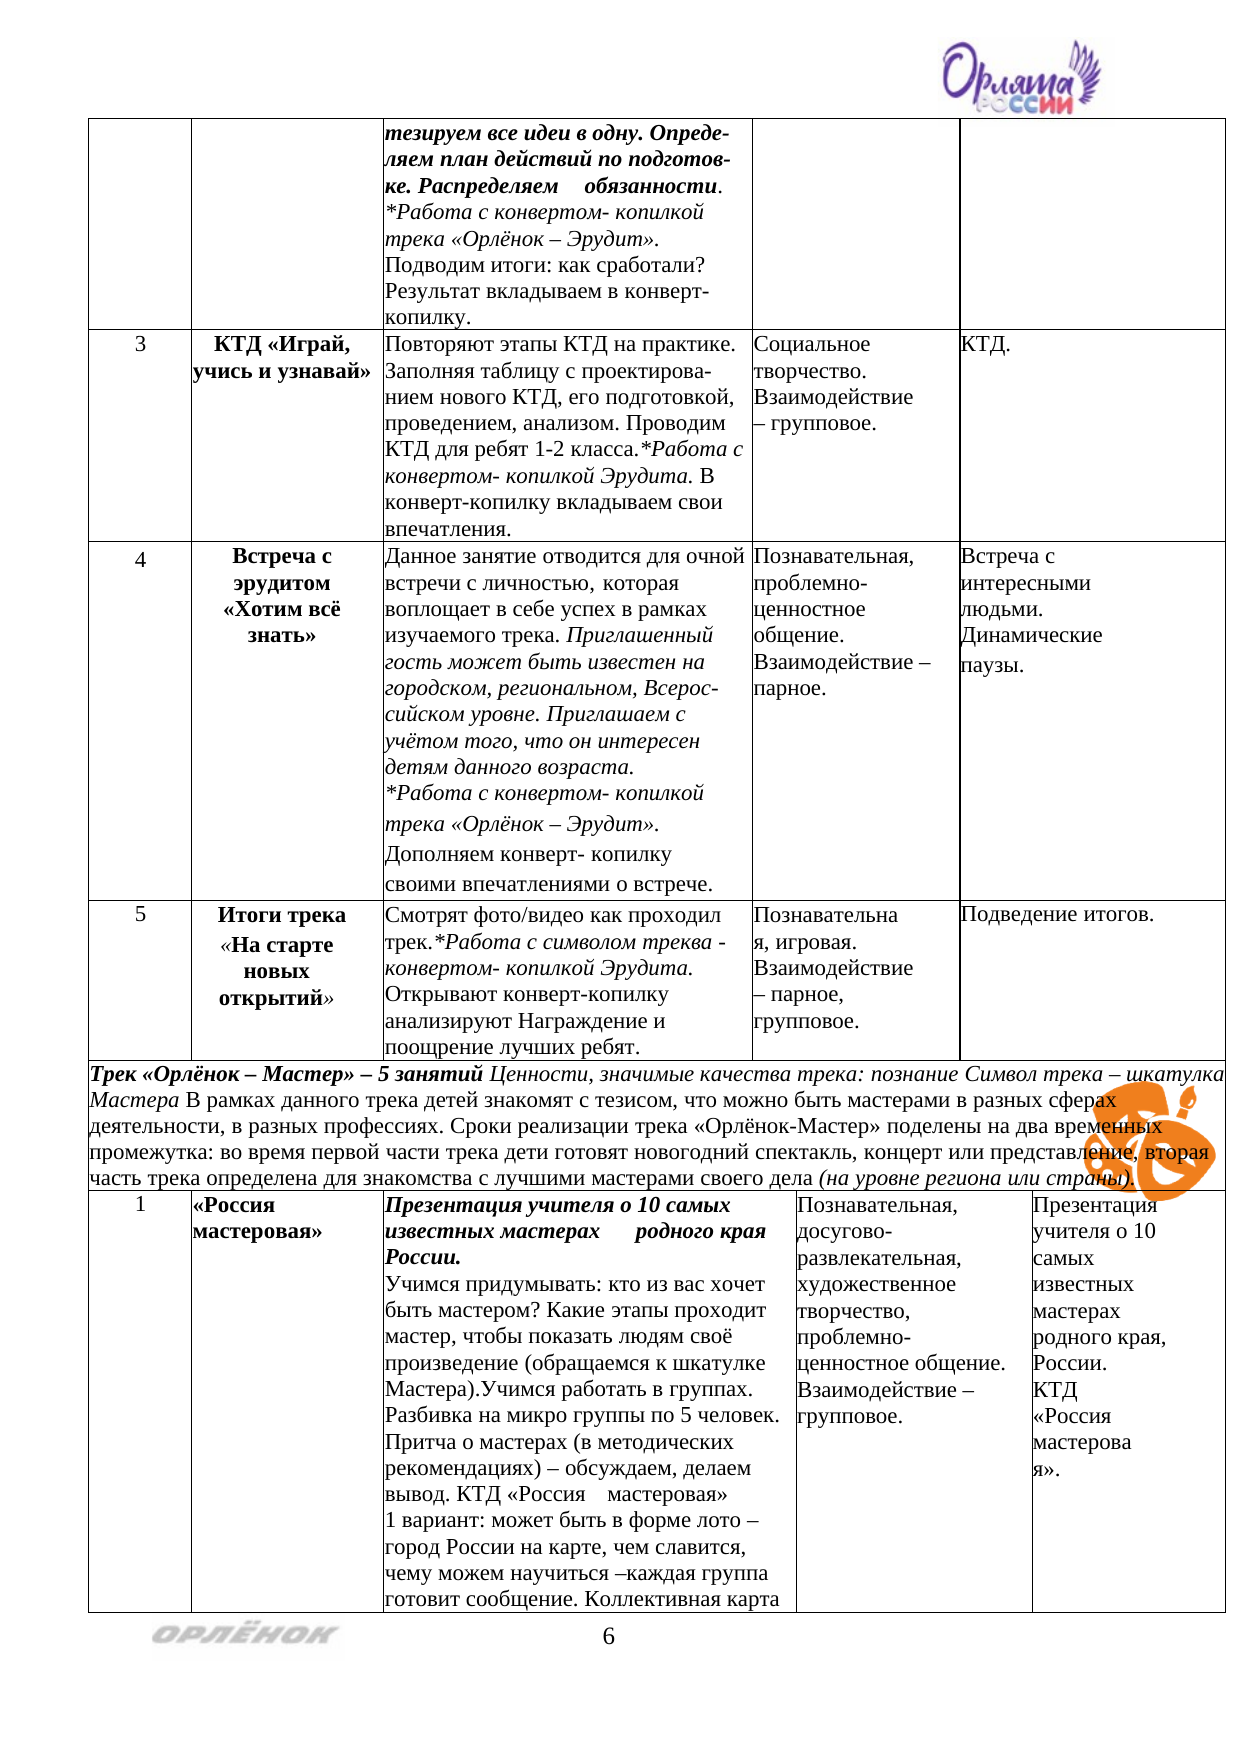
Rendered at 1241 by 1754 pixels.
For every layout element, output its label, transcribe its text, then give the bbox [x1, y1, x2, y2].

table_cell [961, 119, 1225, 329]
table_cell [192, 119, 383, 329]
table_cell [753, 119, 959, 329]
picture [151, 1613, 346, 1661]
table_cell Данное занятие отводится для очной встречи с личностью, которая воплощает в себе успех в рамках изучаемого трека. Приглашенный гость может быть известен на городском, региональном, Всерос-сийском уровне. Приглашаем с учётом того, что он интересен детям данного возраста. *Работа с конвертом- копилкой трека «Орлёнок – Эрудит». Дополняем конверт- копилку своими впечатлениями о встрече. [384, 542, 752, 900]
table_cell Смотрят фото/видео как проходил трек.*Работа с символом треква - конвертом- копилкой Эрудита. Открывают конверт-копилку анализируют Награждение и поощрение лучших ребят. [384, 901, 752, 1059]
table_cell Познавательная, проблемно- ценностное общение. Взаимодействие – парное. [753, 542, 959, 900]
table_cell «Россия мастеровая» [192, 1191, 383, 1612]
table_cell Повторяют этапы КТД на практике. Заполняя таблицу с проектирова-нием нового КТД, его подготовкой, проведением, анализом. Проводим КТД для ребят 1-2 класса.*Работа с конвертом- копилкой Эрудита. В конверт-копилку вкладываем свои впечатления. [384, 330, 752, 541]
table_cell 2 [89, 119, 191, 329]
table_cell Познавательная, игровая. Взаимодействие – парное, групповое. [753, 901, 959, 1059]
table_cell 4 [89, 542, 191, 900]
table_cell Подведение итогов. [961, 901, 1225, 1059]
table_cell Познавательная, досугово- развлекательная, художественное творчество, проблемно- ценностное общение. Взаимодействие – групповое. [797, 1191, 1032, 1612]
table_cell Трек «Орлёнок – Мастер» – 5 занятий Ценности, значимые качества трека: познание Символ трека – шкатулка Мастера В рамках данного трека детей знакомят с тезисом, что можно быть мастерами в разных сферах деятельности, в разных профессиях. Сроки реализации трека «Орлёнок-Мастер» поделены на два временных промежутка: во время первой части трека дети готовят новогодний спектакль, концерт или представление, вторая часть трека определена для знакомства с лучшими мастерами своего дела (на уровне региона или страны). [89, 1061, 1225, 1190]
table_cell КТД. [961, 330, 1225, 541]
picture [937, 37, 1116, 118]
table_cell 3 [89, 330, 191, 541]
table_cell 5 [89, 901, 191, 1059]
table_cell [384, 119, 752, 329]
table_cell Социальное творчество. Взаимодействие – групповое. [753, 330, 959, 541]
table_cell Презентация учителя о 10 самых известных мастерах родного края, России. КТД «Россия мастеровая». [1033, 1191, 1225, 1612]
table_cell Итоги трека «На старте новых открытий» [192, 901, 383, 1059]
table_cell Встреча с интересными людьми. Динамические паузы. [961, 542, 1225, 900]
table_cell 1 [89, 1191, 191, 1612]
table_cell Встреча с эрудитом «Хотим всё знать» [192, 542, 383, 900]
table_cell КТД «Играй, учись и узнавай» [192, 330, 383, 541]
